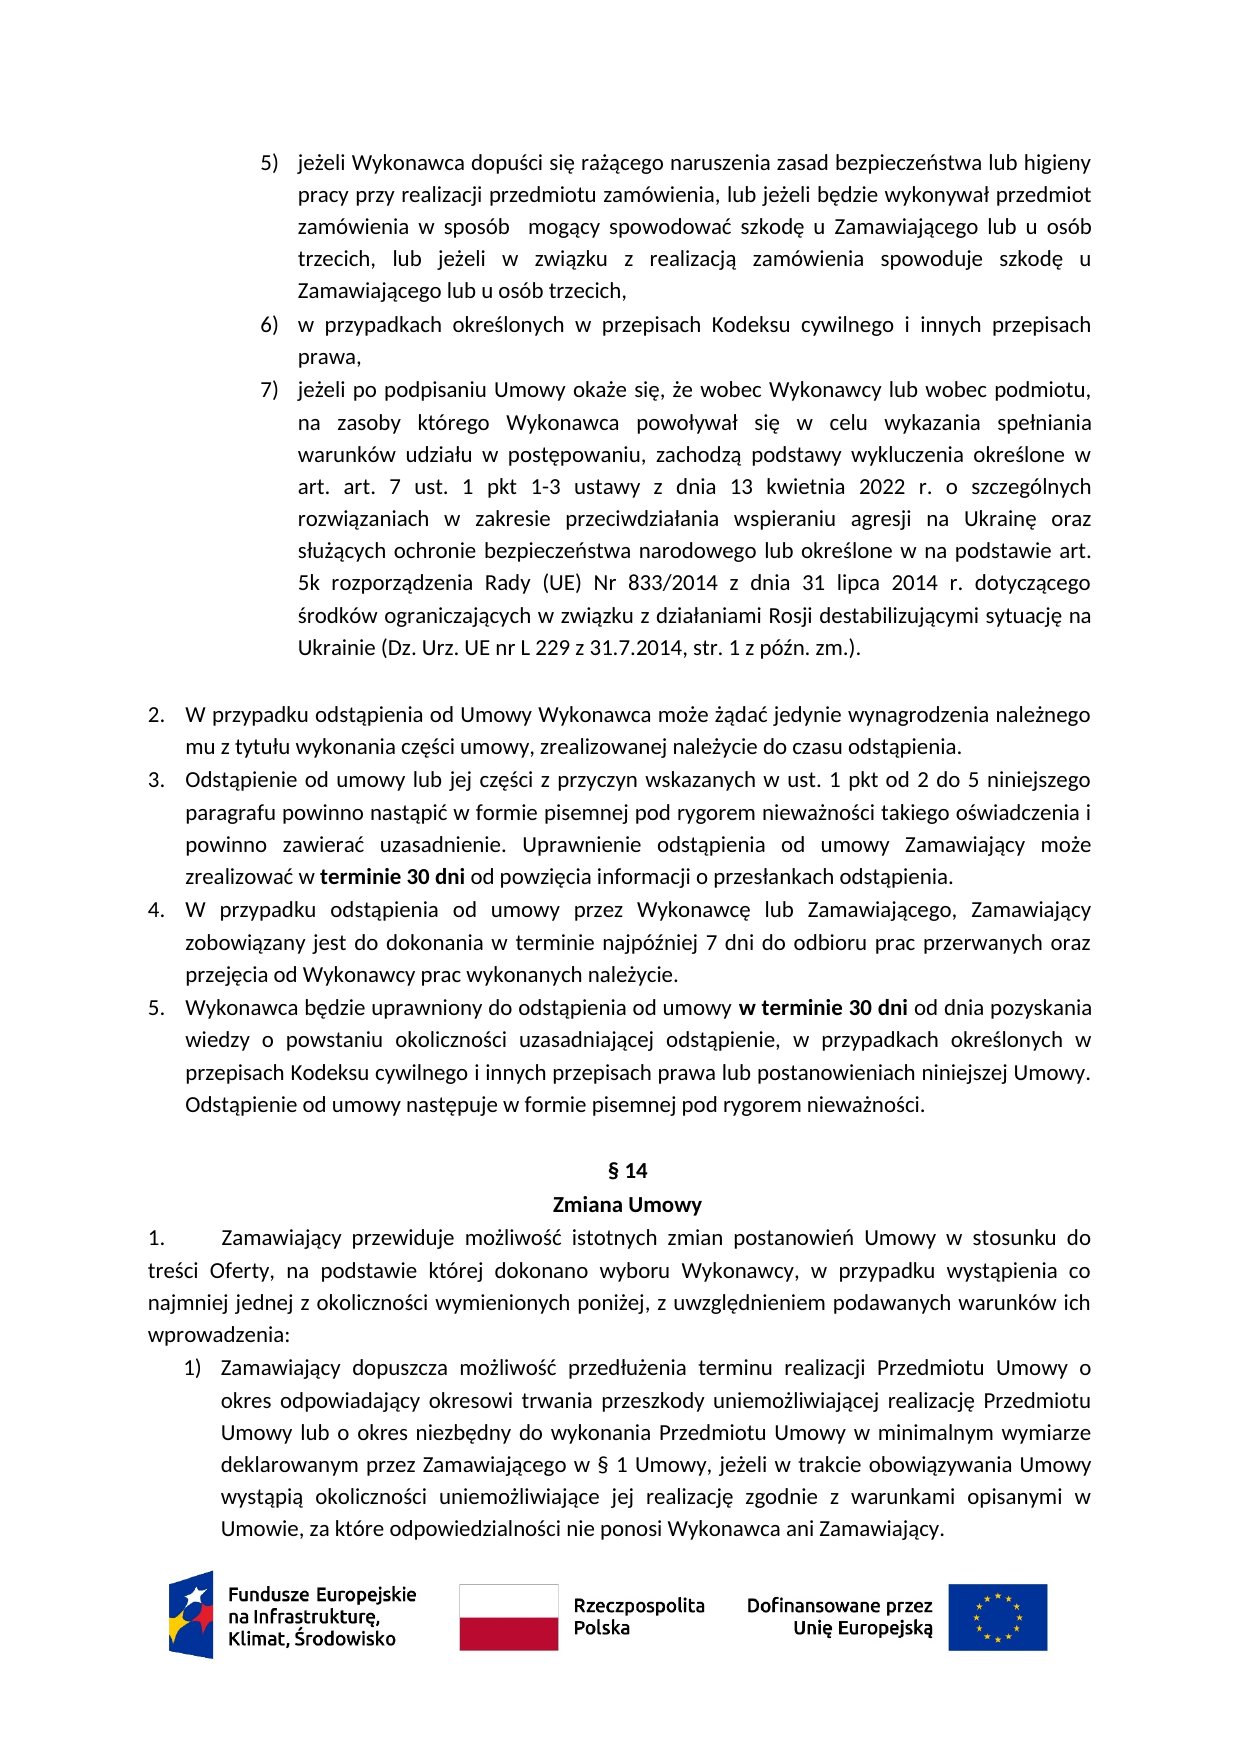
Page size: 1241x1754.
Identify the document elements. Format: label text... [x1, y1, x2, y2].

text 1. Zamawiający przewiduje możliwość istotnych zmian postanowień Umowy w stosunku do treści Oferty, na podstawie której dokonano wyboru Wykonawcy, w przypadku wystąpienia co najmniej jednej z okoliczności wymienionych poniżej, z uwzględnieniem podawanych warunków ich wprowadzenia: [148, 1223, 1093, 1348]
subtitle Zmiana Umowy [162, 1190, 1093, 1218]
subtitle § 14 [162, 1157, 1093, 1185]
picture [147, 1548, 1069, 1681]
list Odstąpienie od umowy lub jej części z przyczyn wskazanych w ust. 1 pkt od 2 do 5 niniejszego paragrafu powinno nastąpić w formie pisemnej pod rygorem nieważności takiego oświadczenia i powinno zawierać uzasadnienie. Uprawnienie odstąpienia od umowy Zamawiający może zrealizować w terminie 30 dni od powzięcia informacji o przesłankach odstąpienia. [148, 765, 1093, 890]
list W przypadku odstąpienia od umowy przez Wykonawcę lub Zamawiającego, Zamawiający zobowiązany jest do dokonania w terminie najpóźniej 7 dni do odbioru prac przerwanych oraz przejęcia od Wykonawcy prac wykonanych należycie. [148, 895, 1093, 988]
list W przypadku odstąpienia od Umowy Wykonawca może żądać jedynie wynagrodzenia należnego mu z tytułu wykonania części umowy, zrealizowanej należycie do czasu odstąpienia. [148, 700, 1093, 760]
list Wykonawca będzie uprawniony do odstąpienia od umowy w terminie 30 dni od dnia pozyskania wiedzy o powstaniu okoliczności uzasadniającej odstąpienie, w przypadkach określonych w przepisach Kodeksu cywilnego i innych przepisach prawa lub postanowieniach niniejszej Umowy. Odstąpienie od umowy następuje w formie pisemnej pod rygorem nieważności. [148, 993, 1093, 1118]
list jeżeli Wykonawca dopuści się rażącego naruszenia zasad bezpieczeństwa lub higieny pracy przy realizacji przedmiotu zamówienia, lub jeżeli będzie wykonywał przedmiot zamówienia w sposób mogący spowodować szkodę u Zamawiającego lub u osób trzecich, lub jeżeli w związku z realizacją zamówienia spowoduje szkodę u Zamawiającego lub u osób trzecich, [260, 148, 1093, 304]
list w przypadkach określonych w przepisach Kodeksu cywilnego i innych przepisach prawa, [260, 310, 1093, 370]
list jeżeli po podpisaniu Umowy okaże się, że wobec Wykonawcy lub wobec podmiotu, na zasoby którego Wykonawca powoływał się w celu wykazania spełniania warunków udziału w postępowaniu, zachodzą podstawy wykluczenia określone w art. art. 7 ust. 1 pkt 1-3 ustawy z dnia 13 kwietnia 2022 r. o szczególnych rozwiązaniach w zakresie przeciwdziałania wspieraniu agresji na Ukrainę oraz służących ochronie bezpieczeństwa narodowego lub określone w na podstawie art. 5k rozporządzenia Rady (UE) Nr 833/2014 z dnia 31 lipca 2014 r. dotyczącego środków ograniczających w związku z działaniami Rosji destabilizującymi sytuację na Ukrainie (Dz. Urz. UE nr L 229 z 31.7.2014, str. 1 z późn. zm.). [260, 375, 1093, 661]
list Zamawiający dopuszcza możliwość przedłużenia terminu realizacji Przedmiotu Umowy o okres odpowiadający okresowi trwania przeszkody uniemożliwiającej realizację Przedmiotu Umowy lub o okres niezbędny do wykonania Przedmiotu Umowy w minimalnym wymiarze deklarowanym przez Zamawiającego w § 1 Umowy, jeżeli w trakcie obowiązywania Umowy wystąpią okoliczności uniemożliwiające jej realizację zgodnie z warunkami opisanymi w Umowie, za które odpowiedzialności nie ponosi Wykonawca ani Zamawiający. [183, 1353, 1093, 1542]
